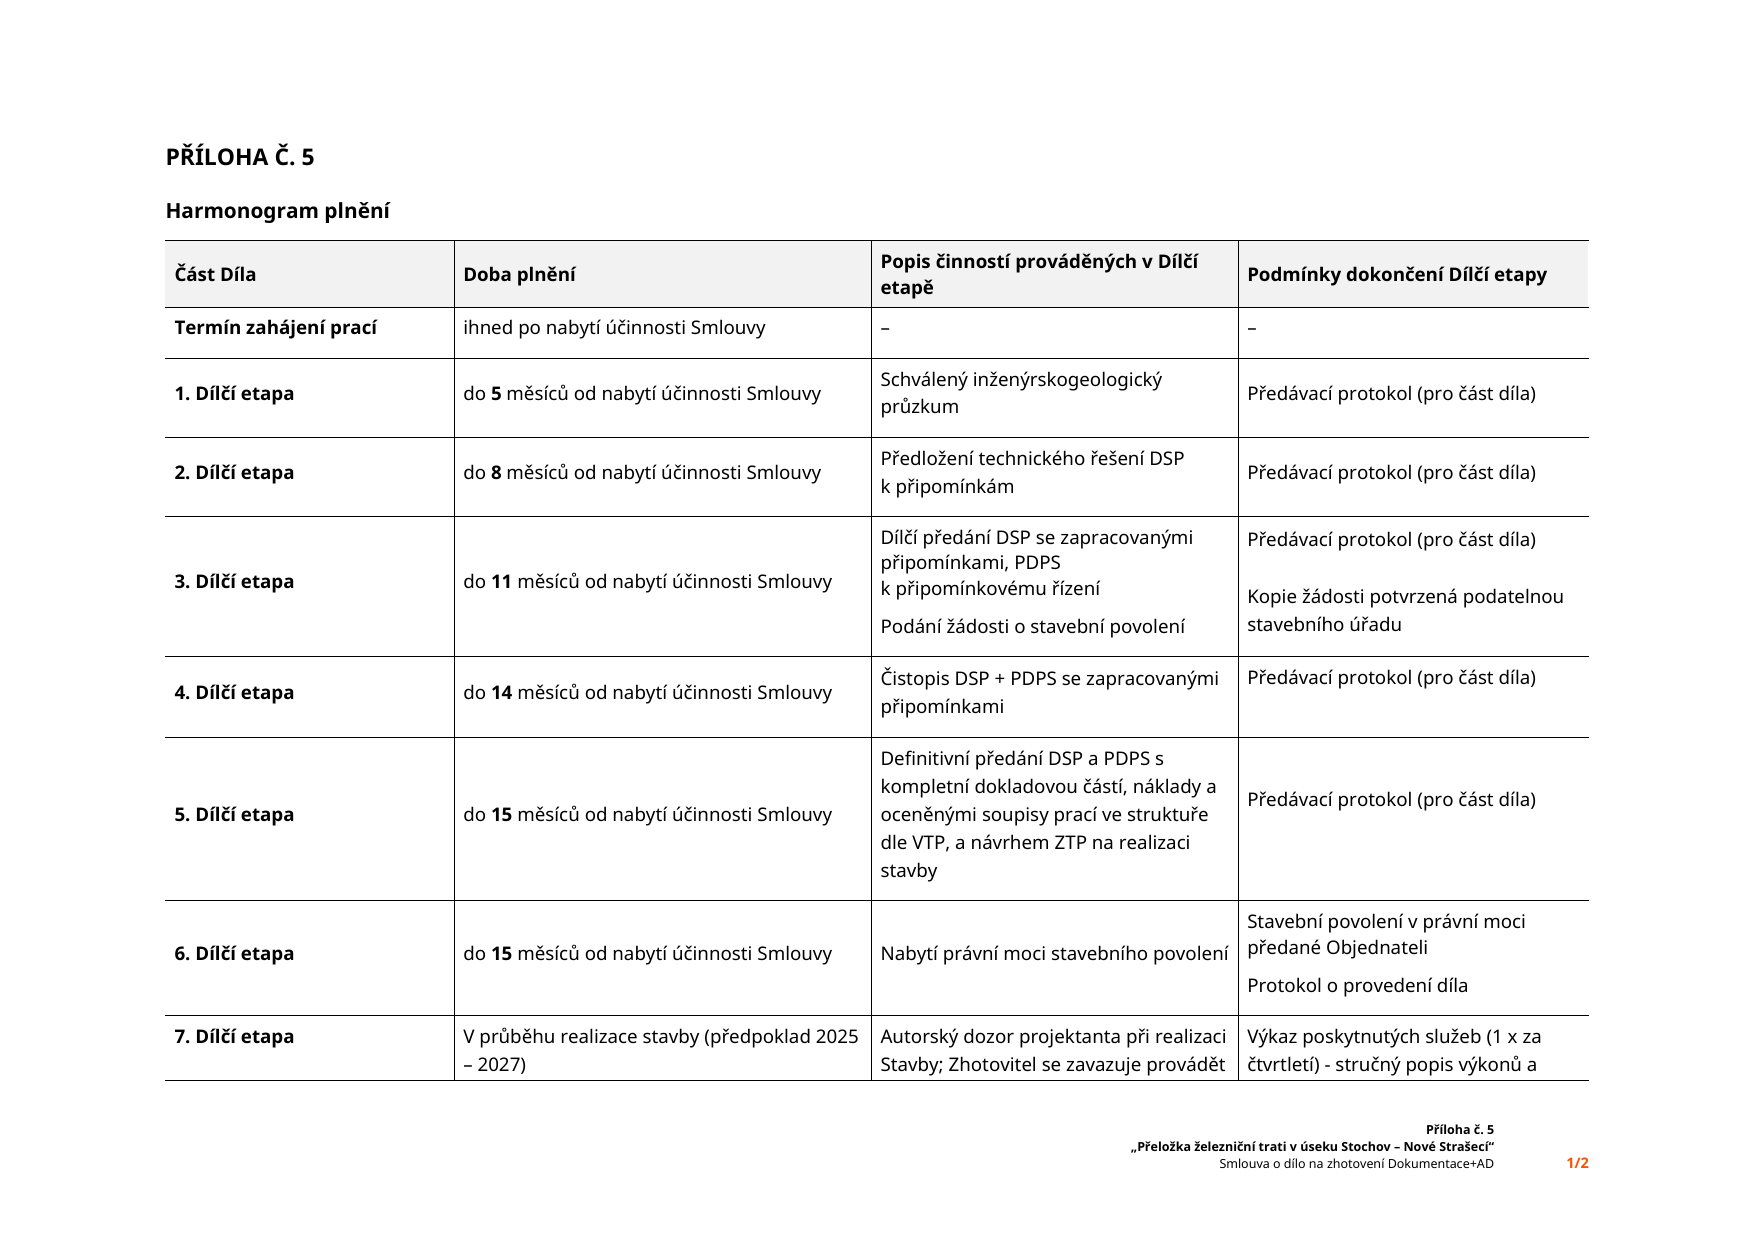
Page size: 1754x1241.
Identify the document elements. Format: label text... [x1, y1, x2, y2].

table_cell 2. Dílčí etapa [165, 438, 454, 516]
table_header Popis činností prováděných v Dílčí etapě [872, 241, 1238, 307]
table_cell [455, 1016, 871, 1079]
table_header Doba plnění [455, 241, 871, 307]
table_cell 6. Dílčí etapa [165, 901, 454, 1015]
table_cell Předávací protokol (pro část díla) [1239, 657, 1588, 737]
table_header Část Díla [165, 241, 454, 307]
table_cell Dílčí předání DSP se zapracovanými připomínkami, PDPS k připomínkovému řízení Podání žádosti o stavební povolení [872, 517, 1238, 656]
table_cell do 5 měsíců od nabytí účinnosti Smlouvy [455, 359, 871, 437]
table_cell Termín zahájení prací [165, 308, 454, 358]
table_cell Předávací protokol (pro část díla) [1239, 359, 1588, 437]
table_header Podmínky dokončení Dílčí etapy [1239, 241, 1588, 307]
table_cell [1239, 1016, 1588, 1079]
table_cell Definitivní předání DSP a PDPS s kompletní dokladovou částí, náklady a oceněnými soupisy prací ve struktuře dle VTP, a návrhem ZTP na realizaci stavby [872, 738, 1238, 900]
table_cell ihned po nabytí účinnosti Smlouvy [455, 308, 871, 358]
table_cell 4. Dílčí etapa [165, 657, 454, 737]
table_cell 5. Dílčí etapa [165, 738, 454, 900]
table_cell Předávací protokol (pro část díla) [1239, 738, 1588, 900]
table_cell Předávací protokol (pro část díla) [1239, 438, 1588, 516]
text Příloha č. 5 [165, 141, 1588, 173]
table_cell – [872, 308, 1238, 358]
table_cell do 15 měsíců od nabytí účinnosti Smlouvy [455, 738, 871, 900]
table_cell do 8 měsíců od nabytí účinnosti Smlouvy [455, 438, 871, 516]
table_cell Stavební povolení v právní moci předané Objednateli Protokol o provedení díla [1239, 901, 1588, 1015]
table_cell – [1239, 308, 1588, 358]
table_cell 3. Dílčí etapa [165, 517, 454, 656]
table_cell Předávací protokol (pro část díla) Kopie žádosti potvrzená podatelnou stavebního úřadu [1239, 517, 1588, 656]
table_cell do 15 měsíců od nabytí účinnosti Smlouvy [455, 901, 871, 1015]
table_cell Schválený inženýrskogeologický průzkum [872, 359, 1238, 437]
table_cell Čistopis DSP + PDPS se zapracovanými připomínkami [872, 657, 1238, 737]
table_cell 7. Dílčí etapa [165, 1016, 454, 1079]
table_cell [872, 1016, 1238, 1079]
table_cell Předložení technického řešení DSP k připomínkám [872, 438, 1238, 516]
table_cell Nabytí právní moci stavebního povolení [872, 901, 1238, 1015]
table_cell 1. Dílčí etapa [165, 359, 454, 437]
table_cell do 14 měsíců od nabytí účinnosti Smlouvy [455, 657, 871, 737]
table_cell do 11 měsíců od nabytí účinnosti Smlouvy [455, 517, 871, 656]
text Harmonogram plnění [165, 197, 1588, 225]
